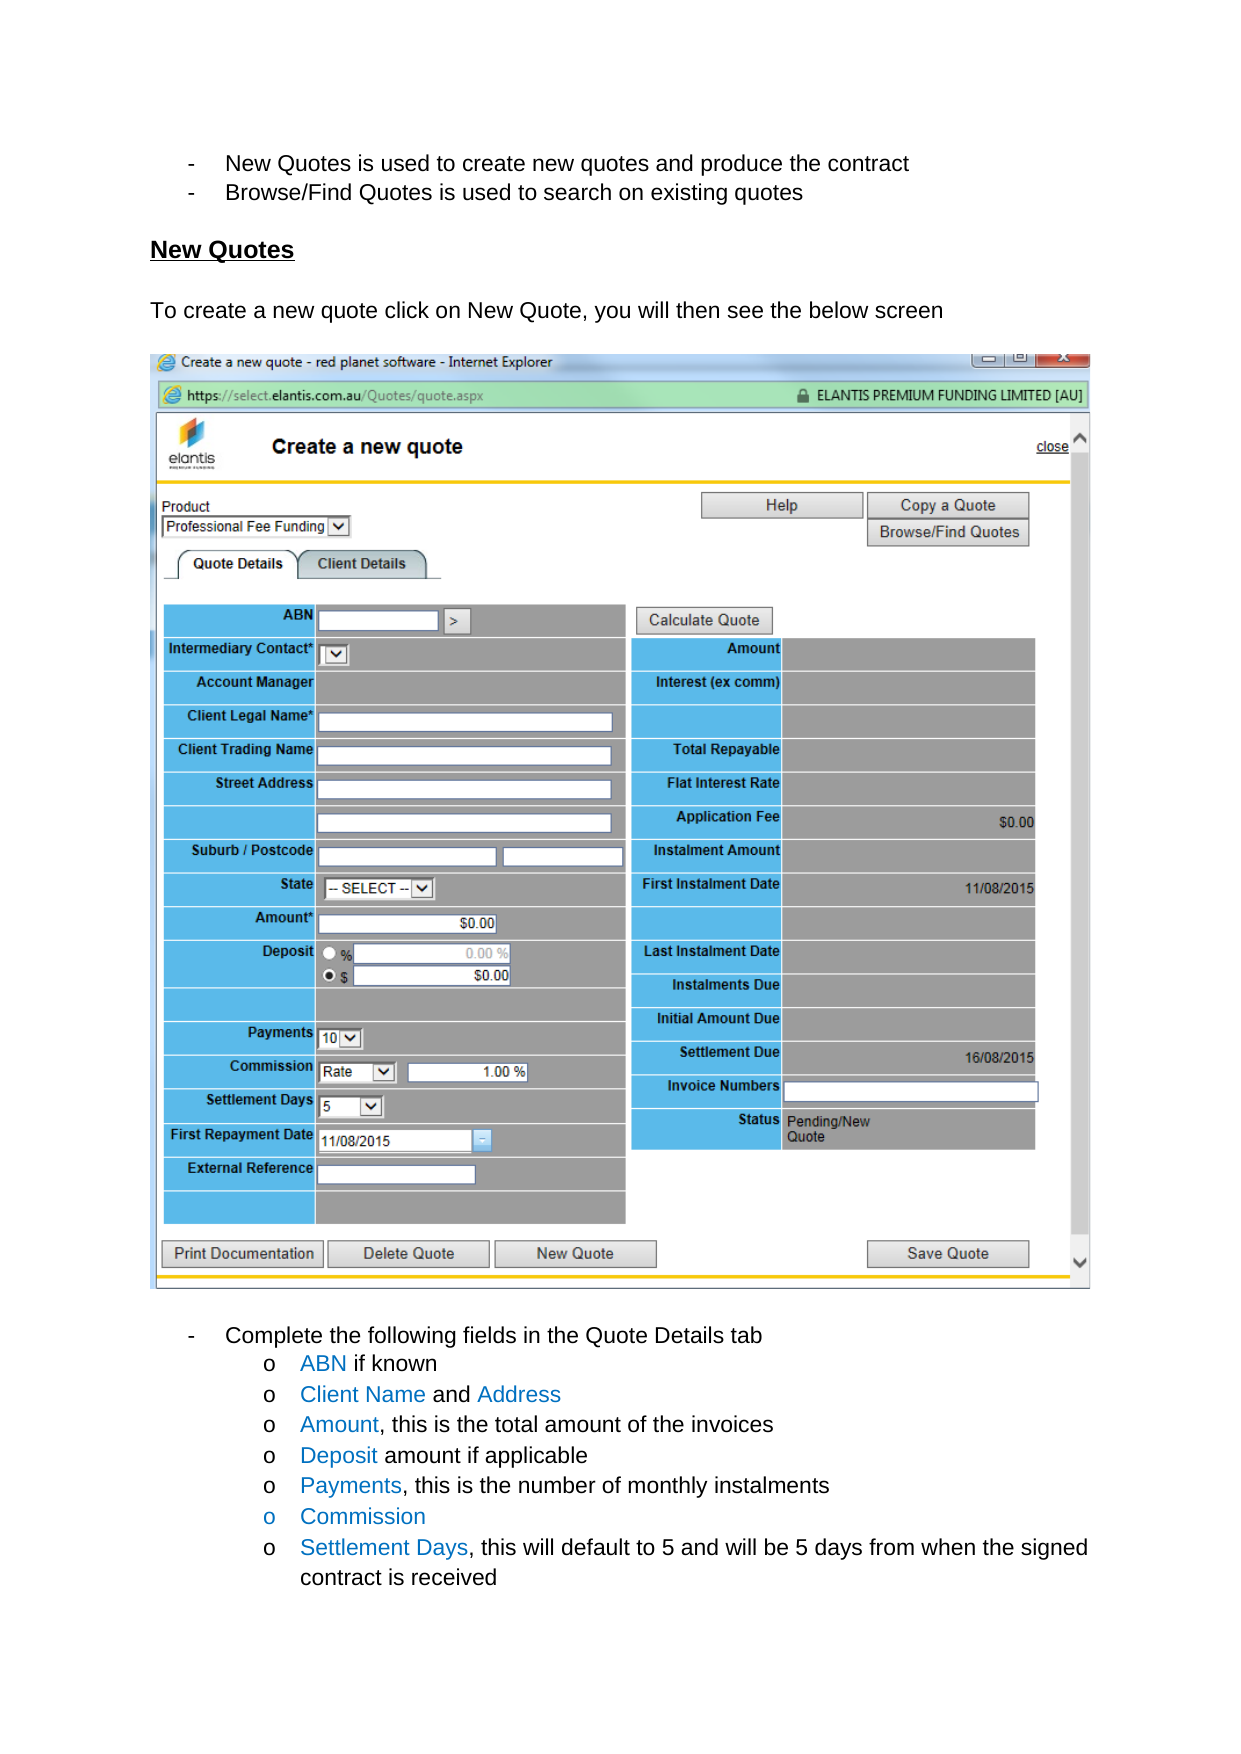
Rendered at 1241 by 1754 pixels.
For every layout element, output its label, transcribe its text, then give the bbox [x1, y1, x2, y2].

list Payments, this is the number of monthly instalments [262, 1472, 1090, 1501]
text New Quotes [150, 235, 1090, 264]
text To create a new quote click on New Quote, you will then see the below screen [150, 297, 1090, 324]
list Deposit amount if applicable [262, 1442, 1090, 1470]
list Client Name and Address [262, 1381, 1090, 1409]
list New Quotes is used to create new quotes and produce the contract [187, 150, 1090, 176]
picture [150, 354, 1091, 1289]
list Amount, this is the total amount of the invoices [262, 1411, 1090, 1440]
list Settlement Days, this will default to 5 and will be 5 days from when the signed contract is received [262, 1533, 1090, 1590]
list Commission [262, 1503, 1090, 1531]
list Browse/Find Quotes is used to search on existing quotes [187, 178, 1090, 205]
list ABN if known [262, 1350, 1090, 1379]
list Complete the following fields in the Quote Details tab [187, 1322, 1090, 1348]
